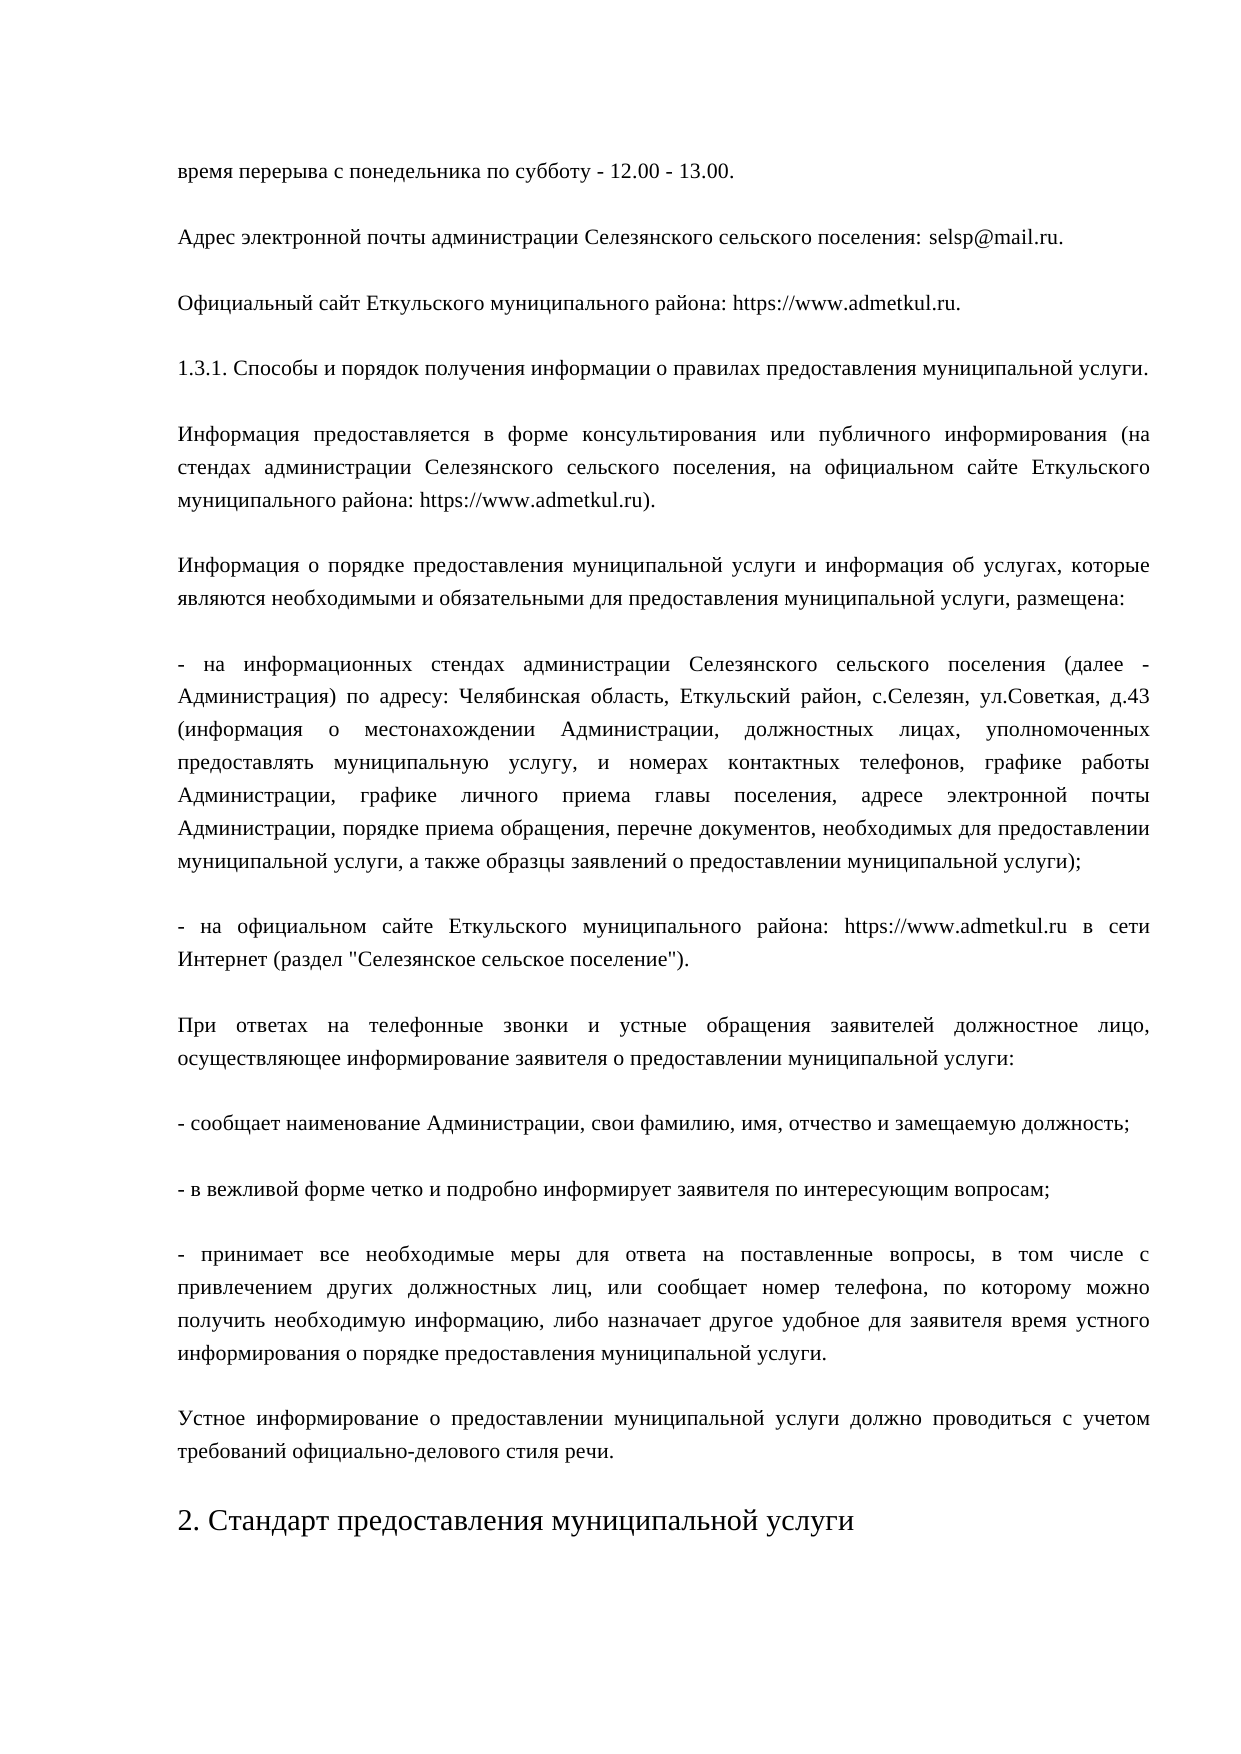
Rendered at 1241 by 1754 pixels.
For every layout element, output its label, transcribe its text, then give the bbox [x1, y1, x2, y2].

text Информация о порядке предоставления муниципальной услуги и информация об услугах, которые являются необходимыми и обязательными для предоставления муниципальной услуги, размещена: [177, 512, 1152, 610]
text - на официальном сайте Еткульского муниципального района: https://www.admetkul.ru в сети Интернет (раздел "Селезянское сельское поселение"). [177, 873, 1152, 971]
text - в вежливой форме четко и подробно информирует заявителя по интересующим вопросам; [177, 1135, 1152, 1201]
text Информация предоставляется в форме консультирования или публичного информирования (на стендах администрации Селезянского сельского поселения, на официальном сайте Еткульского муниципального района: https://www.admetkul.ru). [177, 381, 1152, 512]
text время перерыва с понедельника по субботу - 12.00 - 13.00. [177, 118, 1152, 184]
text 1.3.1. Способы и порядок получения информации о правилах предоставления муниципальной услуги. [177, 315, 1152, 381]
text При ответах на телефонные звонки и устные обращения заявителей должностное лицо, осуществляющее информирование заявителя о предоставлении муниципальной услуги: [177, 971, 1152, 1070]
text - сообщает наименование Администрации, свои фамилию, имя, отчество и замещаемую должность; [177, 1070, 1152, 1135]
text Адрес электронной почты администрации Селезянского сельского поселения: selsp@mail.ru. [177, 184, 1152, 249]
text Официальный сайт Еткульского муниципального района: https://www.admetkul.ru. [177, 249, 1152, 315]
text - на информационных стендах администрации Селезянского сельского поселения (далее - Администрация) по адресу: Челябинская область, Еткульский район, с.Селезян, ул.Советкая, д.43 (информация о местонахождении Администрации, должностных лицах, уполномоченных предоставлять муниципальную услугу, и номерах контактных телефонов, графике работы Администрации, графике личного приема главы поселения, адресе электронной почты Администрации, порядке приема обращения, перечне документов, необходимых для предоставлении муниципальной услуги, а также образцы заявлений о предоставлении муниципальной услуги); [177, 610, 1152, 873]
text Устное информирование о предоставлении муниципальной услуги должно проводиться с учетом требований официально-делового стиля речи. [177, 1365, 1152, 1463]
text - принимает все необходимые меры для ответа на поставленные вопросы, в том числе с привлечением других должностных лиц, или сообщает номер телефона, по которому можно получить необходимую информацию, либо назначает другое удобное для заявителя время устного информирования о порядке предоставления муниципальной услуги. [177, 1201, 1152, 1365]
text 2. Стандарт предоставления муниципальной услуги [177, 1502, 1152, 1537]
